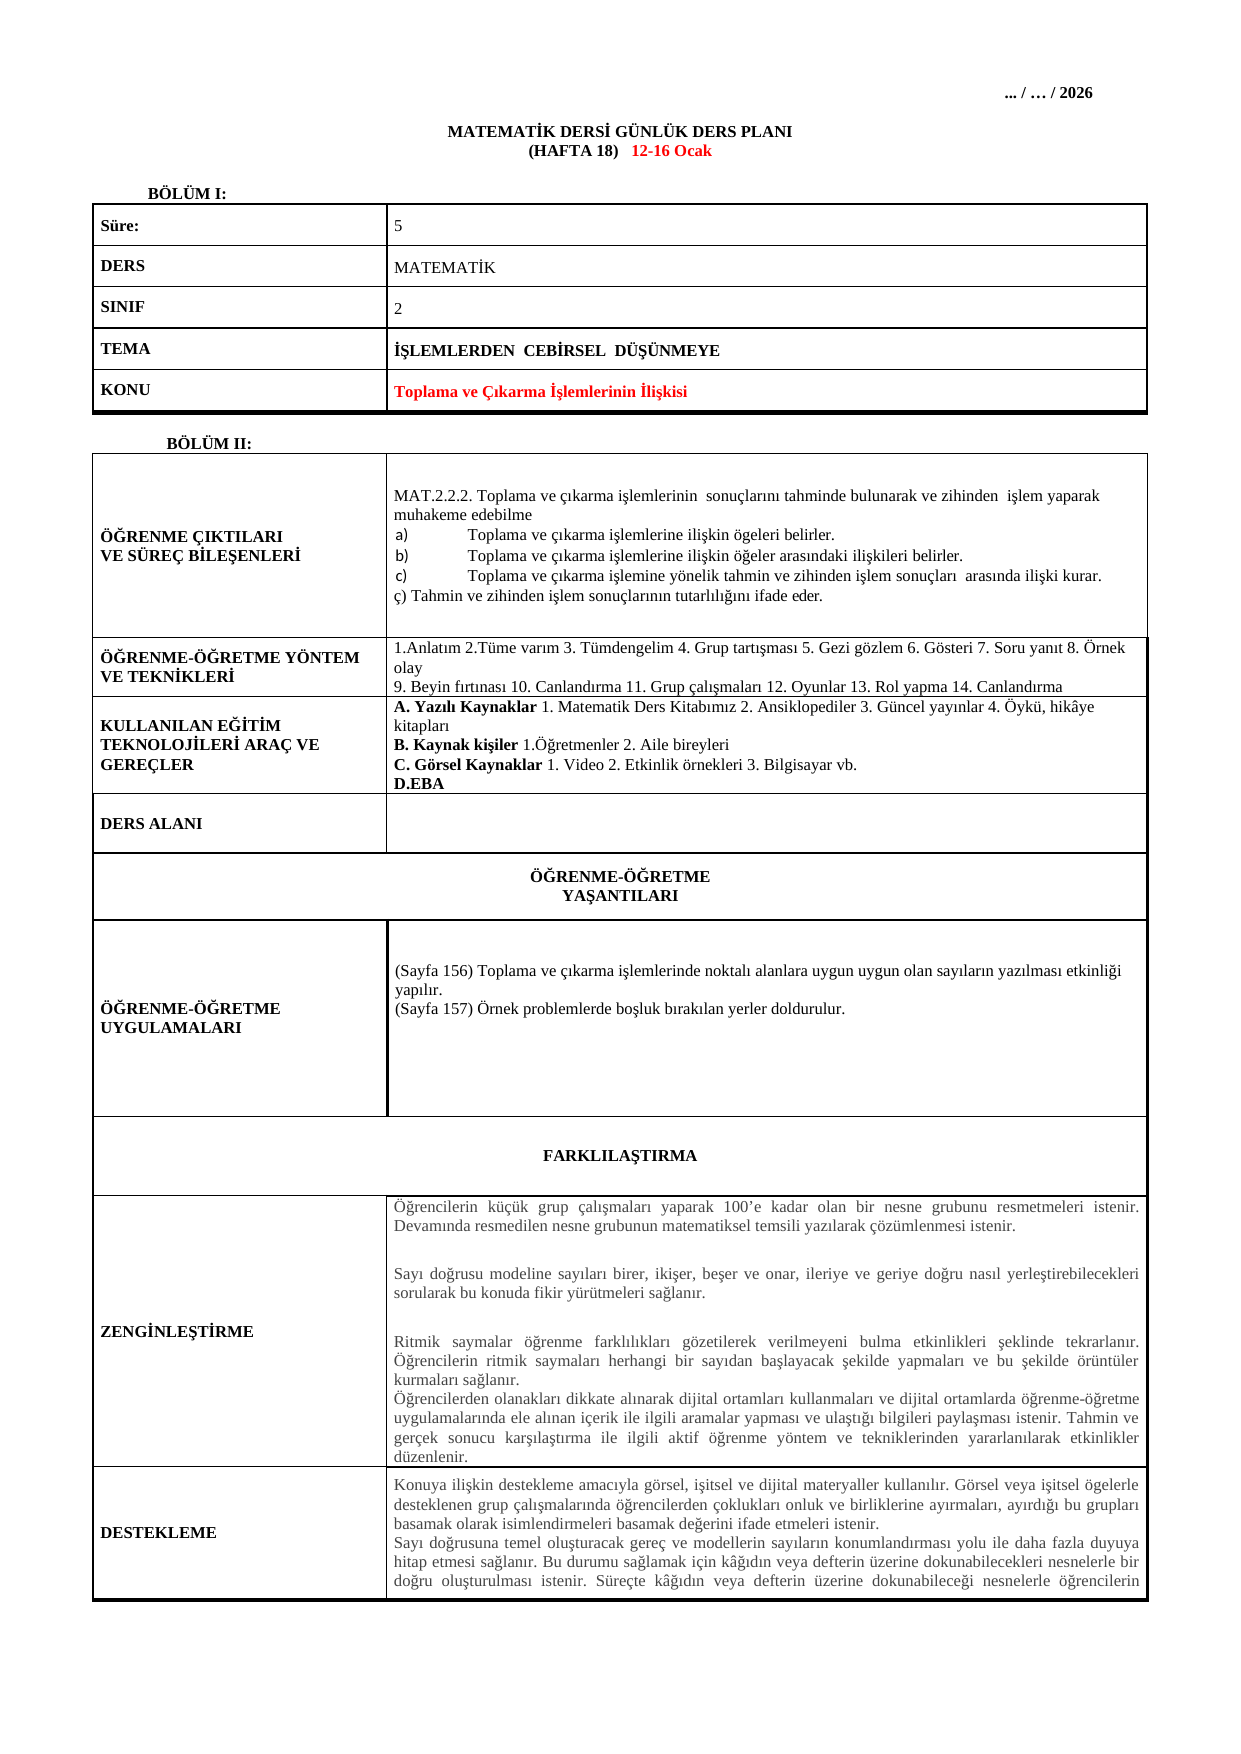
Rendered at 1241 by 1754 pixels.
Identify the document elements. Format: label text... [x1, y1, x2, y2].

table_cell ZENGİNLEŞTİRME [94, 1196, 386, 1466]
table_cell MATEMATİK [388, 246, 1146, 286]
table_cell 1.Anlatım 2.Tüme varım 3. Tümdengelim 4. Grup tartışması 5. Gezi gözlem 6. Gösteri 7. Soru yanıt 8. Örnek olay 9. Beyin fırtınası 10. Canlandırma 11. Grup çalışmaları 12. Oyunlar 13. Rol yapma 14. Canlandırma [387, 638, 1146, 696]
table_cell DERS ALANI [94, 794, 386, 852]
table_cell KULLANILAN EĞİTİM TEKNOLOJİLERİ ARAÇ VE GEREÇLER [93, 697, 386, 793]
text ... / … / 2026 [148, 83, 1093, 102]
table_cell (Sayfa 156) Toplama ve çıkarma işlemlerinde noktalı alanlara uygun uygun olan sayıların yazılması etkinliği yapılır. (Sayfa 157) Örnek problemlerde boşluk bırakılan yerler doldurulur. [389, 921, 1146, 1116]
table_cell DERS [94, 246, 386, 286]
text MATEMATİK DERSİ GÜNLÜK DERS PLANI [148, 122, 1093, 141]
table_header ÖĞRENME ÇIKTILARI VE SÜREÇ BİLEŞENLERİ [93, 454, 386, 637]
table_cell Toplama ve Çıkarma İşlemlerinin İlişkisi [388, 370, 1146, 410]
table_cell İŞLEMLERDEN CEBİRSEL DÜŞÜNMEYE [388, 329, 1146, 368]
table_cell TEMA [94, 329, 386, 368]
text BÖLÜM I: [148, 184, 1093, 203]
table_cell DESTEKLEME [94, 1467, 386, 1598]
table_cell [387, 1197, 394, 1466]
table_header 5 [388, 205, 1146, 244]
table_cell FARKLILAŞTIRMA [94, 1117, 1146, 1194]
table_header Süre: [94, 205, 386, 244]
table_cell SINIF [94, 287, 386, 327]
table_cell 2 [388, 287, 1146, 327]
table_cell A. Yazılı Kaynaklar 1. Matematik Ders Kitabımız 2. Ansiklopediler 3. Güncel yayınlar 4. Öykü, hikâye kitapları B. Kaynak kişiler 1.Öğretmenler 2. Aile bireyleri C. Görsel Kaynaklar 1. Video 2. Etkinlik örnekleri 3. Bilgisayar vb. D.EBA [387, 697, 1146, 793]
table_cell ÖĞRENME-ÖĞRETME YÖNTEM VE TEKNİKLERİ [93, 638, 386, 696]
table_cell ÖĞRENME-ÖĞRETME UYGULAMALARI [94, 921, 386, 1116]
table_cell KONU [94, 370, 386, 410]
table_header MAT.2.2.2. Toplama ve çıkarma işlemlerinin sonuçlarını tahminde bulunarak ve zihinden işlem yaparak muhakeme edebilme Toplama ve çıkarma işlemlerine ilişkin ögeleri belirler. Toplama ve çıkarma işlemlerine ilişkin öğeler arasındaki ilişkileri belirler. Toplama ve çıkarma işlemine yönelik tahmin ve zihinden işlem sonuçları arasında ilişki kurar. ç) Tahmin ve zihinden işlem sonuçlarının tutarlılığını ifade eder. [387, 454, 1147, 637]
table_cell [387, 794, 1146, 852]
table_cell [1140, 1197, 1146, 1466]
table_cell ÖĞRENME-ÖĞRETME YAŞANTILARI [94, 854, 1146, 919]
text BÖLÜM II: [148, 434, 1093, 453]
text (HAFTA 18) 12-16 Ocak [148, 141, 1093, 160]
